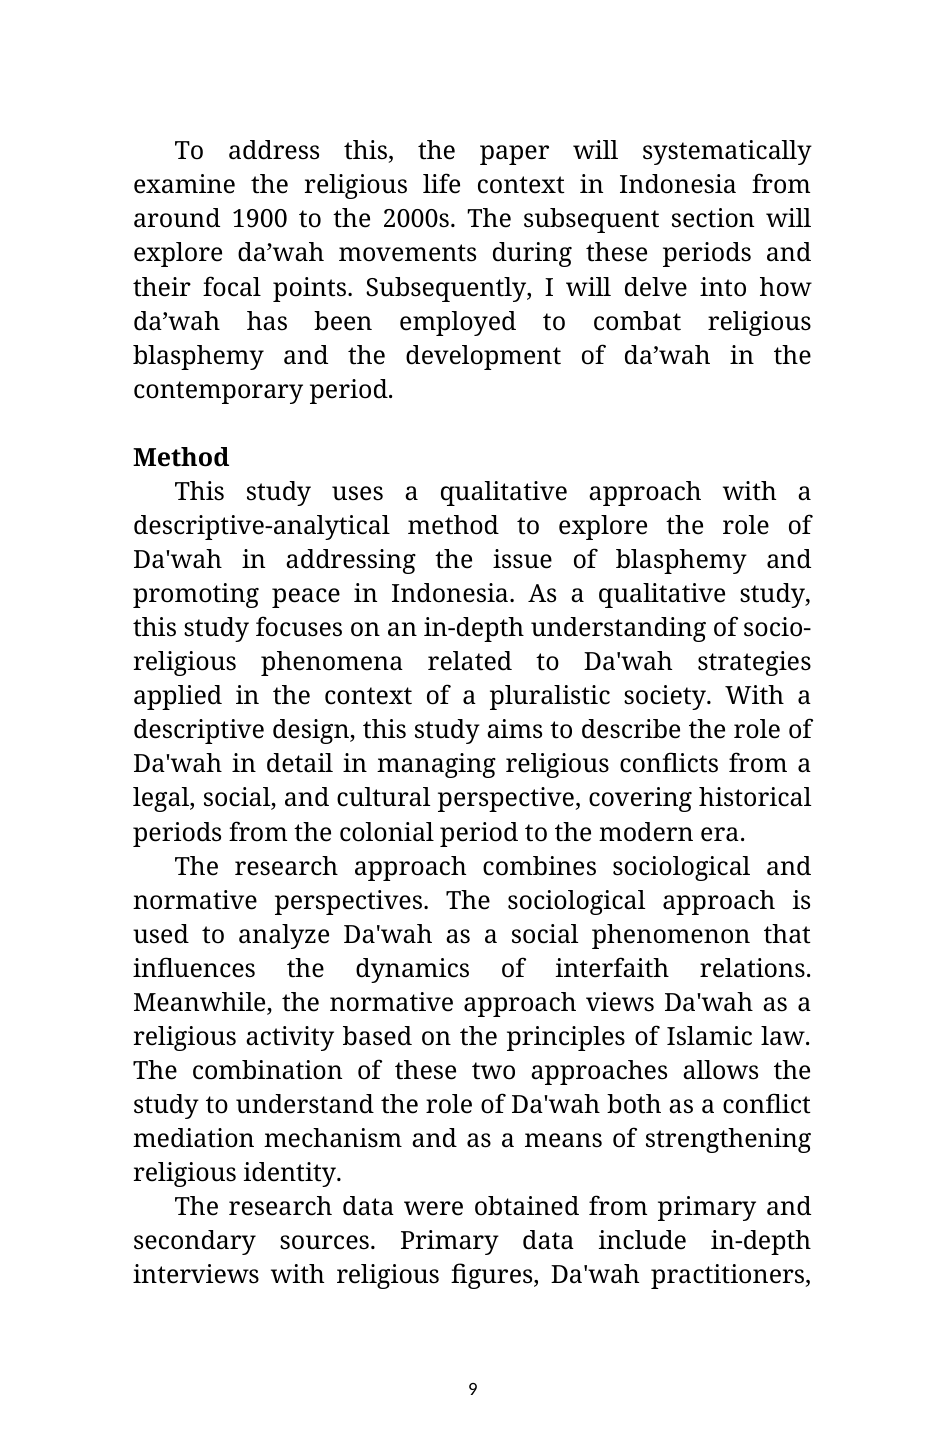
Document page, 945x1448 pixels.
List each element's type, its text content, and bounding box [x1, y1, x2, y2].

text This study uses a qualitative approach with a descriptive-analytical method to explore the role of Da'wah in addressing the issue of blasphemy and promoting peace in Indonesia. As a qualitative study, this study focuses on an in-depth understanding of socio-religious phenomena related to Da'wah strategies applied in the context of a pluralistic society. With a descriptive design, this study aims to describe the role of Da'wah in detail in managing religious conflicts from a legal, social, and cultural perspective, covering historical periods from the colonial period to the modern era. [133, 473, 812, 848]
text Method [133, 439, 812, 473]
text To address this, the paper will systematically examine the religious life context in Indonesia from around 1900 to the 2000s. The subsequent section will explore da’wah movements during these periods and their focal points. Subsequently, I will delve into how da’wah has been employed to combat religious blasphemy and the development of da’wah in the contemporary period. [133, 133, 812, 405]
text The research approach combines sociological and normative perspectives. The sociological approach is used to analyze Da'wah as a social phenomenon that influences the dynamics of interfaith relations. Meanwhile, the normative approach views Da'wah as a religious activity based on the principles of Islamic law. The combination of these two approaches allows the study to understand the role of Da'wah both as a conflict mediation mechanism and as a means of strengthening religious identity. [133, 848, 812, 1189]
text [133, 1189, 812, 1291]
